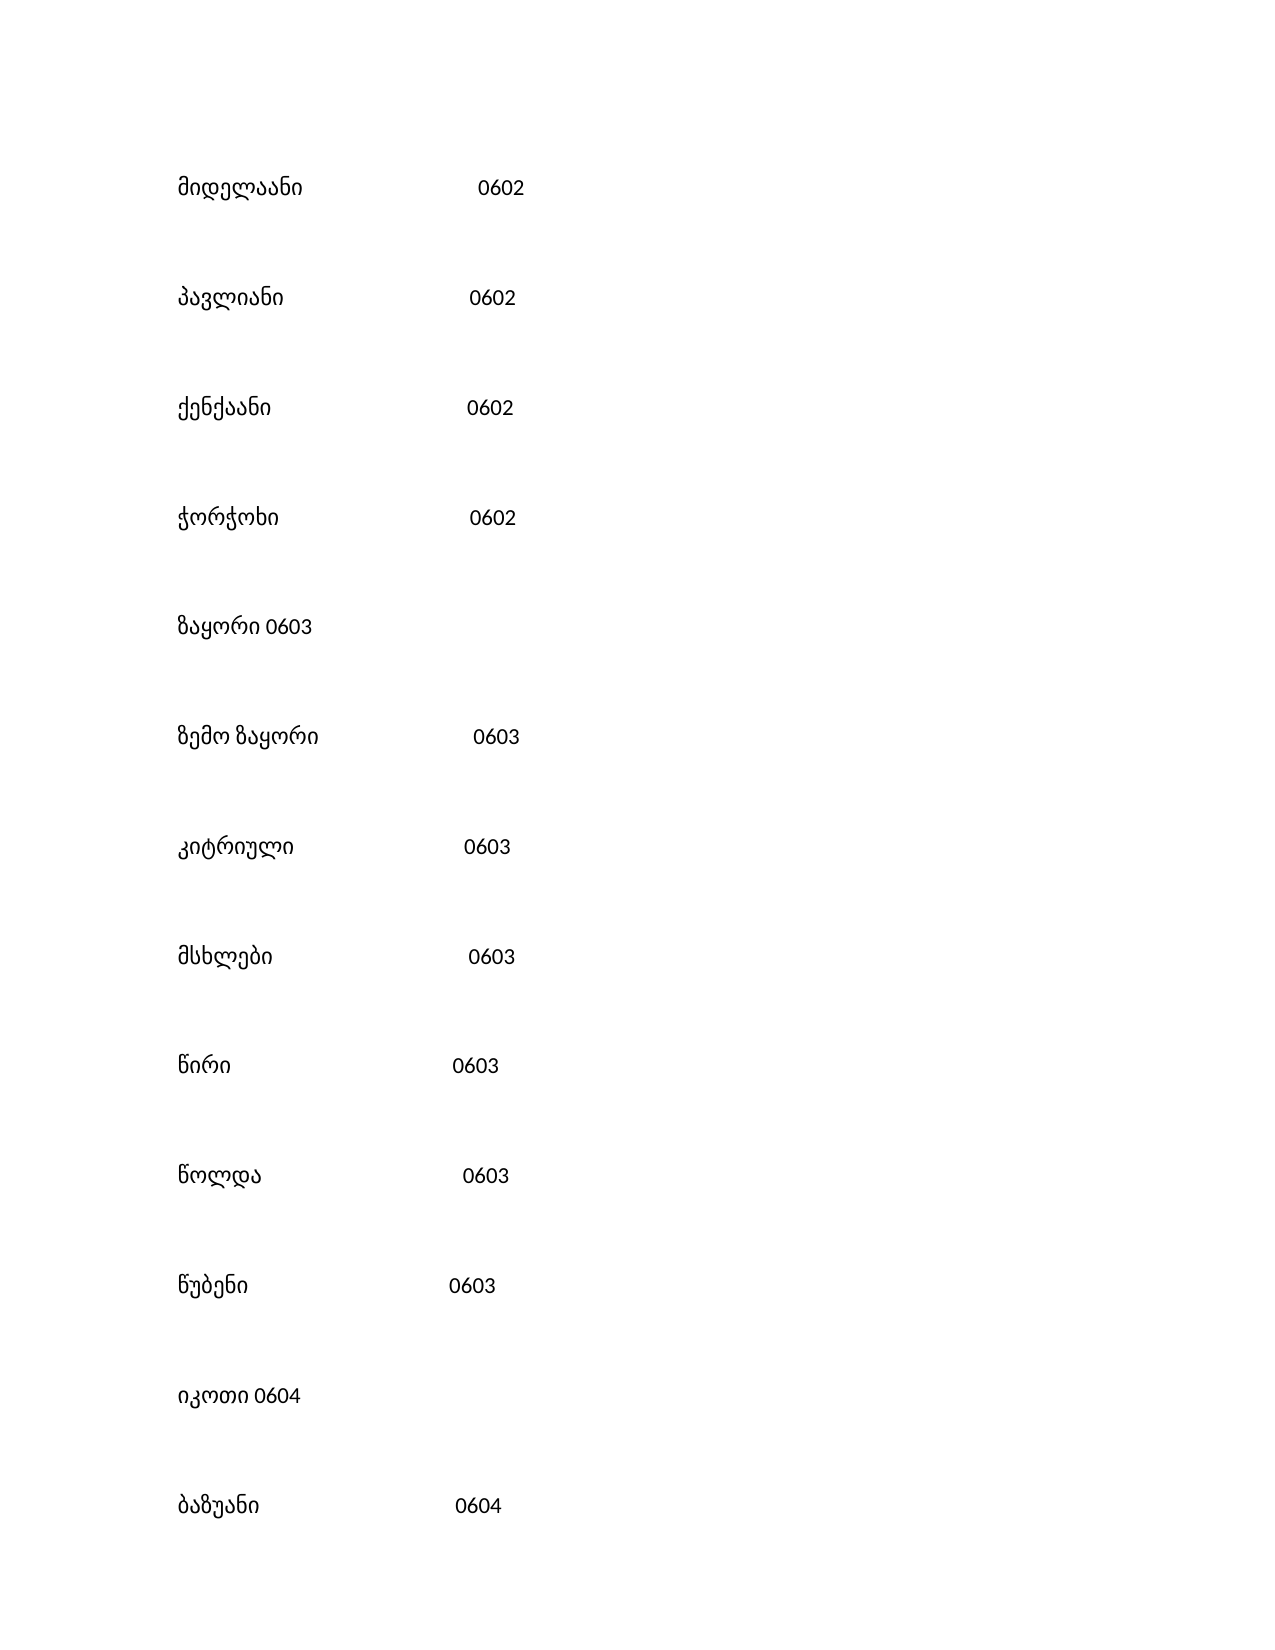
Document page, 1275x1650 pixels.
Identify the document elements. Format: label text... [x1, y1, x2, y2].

text ბაზუანი 0604 [177, 1489, 1186, 1520]
text მსხლები 0603 [177, 940, 1186, 971]
text იკოთი 0604 [177, 1379, 1186, 1410]
text წირი 0603 [177, 1049, 1186, 1081]
text ზაყორი 0603 [177, 610, 1186, 642]
text პავლიანი 0602 [177, 281, 1186, 312]
text წუბენი 0603 [177, 1269, 1186, 1300]
text ზემო ზაყორი 0603 [177, 720, 1186, 751]
text წოლდა 0603 [177, 1159, 1186, 1191]
text მიდელაანი 0602 [177, 171, 1186, 202]
text ქენქაანი 0602 [177, 391, 1186, 422]
text ჭორჭოხი 0602 [177, 501, 1186, 532]
text კიტრიული 0603 [177, 830, 1186, 861]
